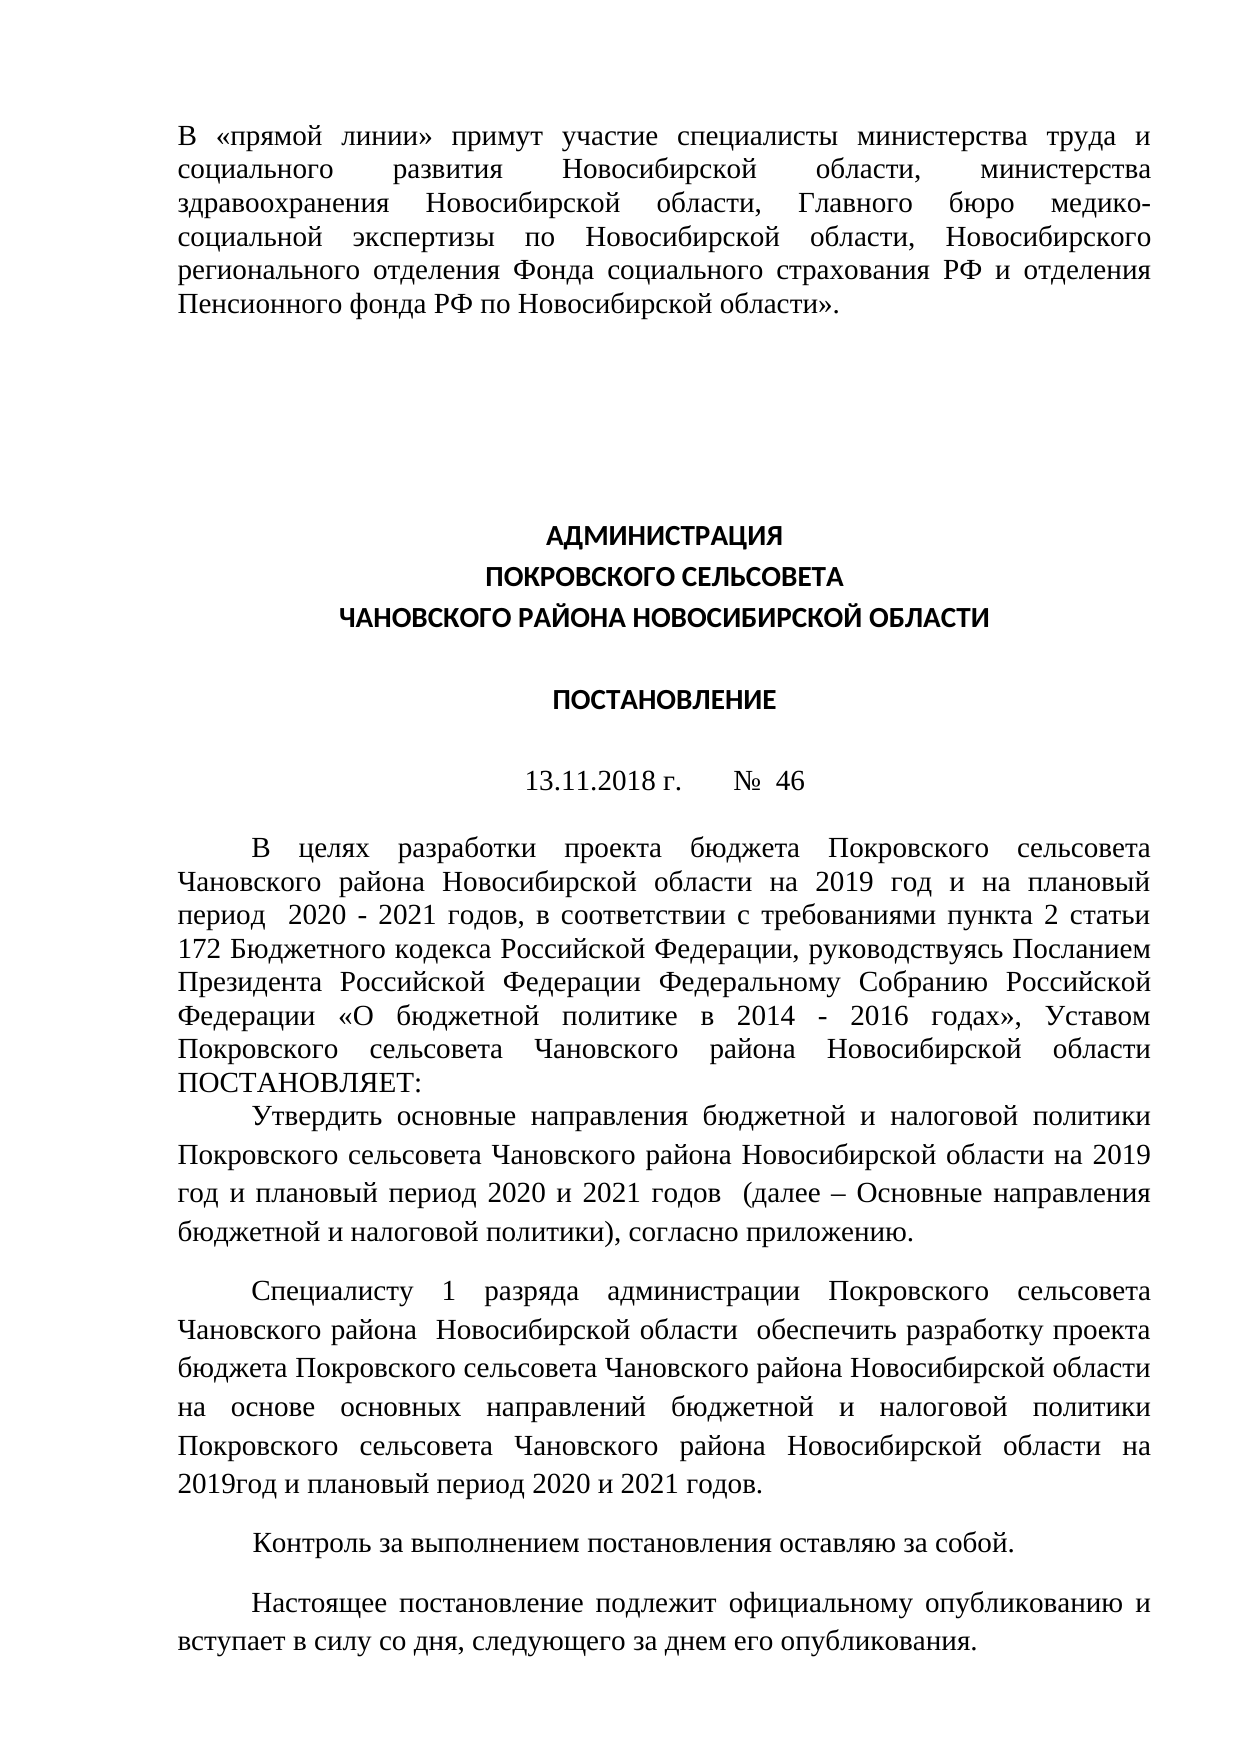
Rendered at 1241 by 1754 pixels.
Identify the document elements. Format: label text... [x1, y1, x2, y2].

text Контроль за выполнением постановления оставляю за собой. [177, 1526, 1152, 1559]
title В целях разработки проекта бюджета Покровского сельсовета Чановского района Новосибирской области на 2019 год и на плановый период 2020 - 2021 годов, в соответствии с требованиями пункта 2 статьи 172 Бюджетного кодекса Российской Федерации, руководствуясь Посланием Президента Российской Федерации Федеральному Собранию Российской Федерации «О бюджетной политике в 2014 - 2016 годах», Уставом Покровского сельсовета Чановского района Новосибирской области ПОСТАНОВЛЯЕТ: [177, 830, 1152, 1098]
text Настоящее постановление подлежит официальному опубликованию и вступает в силу со дня, следующего за днем его опубликования. [177, 1585, 1152, 1657]
text ЧАНОВСКОГО РАЙОНА НОВОСИБИРСКОЙ ОБЛАСТИ [177, 599, 1152, 635]
text АДМИНИСТРАЦИЯ [177, 517, 1152, 553]
text Специалисту 1 разряда администрации Покровского сельсовета Чановского района Новосибирской области обеспечить разработку проекта бюджета Покровского сельсовета Чановского района Новосибирской области на основе основных направлений бюджетной и налоговой политики Покровского сельсовета Чановского района Новосибирской области на 2019год и плановый период 2020 и 2021 годов. [177, 1273, 1152, 1500]
text ПОСТАНОВЛЕНИЕ [177, 681, 1152, 717]
text В «прямой линии» примут участие специалисты министерства труда и социального развития Новосибирской области, министерства здравоохранения Новосибирской области, Главного бюро медико-социальной экспертизы по Новосибирской области, Новосибирского регионального отделения Фонда социального страхования РФ и отделения Пенсионного фонда РФ по Новосибирской области». [177, 118, 1152, 319]
text 13.11.2018 г. № 46 [177, 763, 1152, 797]
text Утвердить основные направления бюджетной и налоговой политики Покровского сельсовета Чановского района Новосибирской области на 2019 год и плановый период 2020 и 2021 годов (далее – Основные направления бюджетной и налоговой политики), согласно приложению. [177, 1098, 1152, 1248]
text ПОКРОВСКОГО СЕЛЬСОВЕТА [177, 558, 1152, 594]
